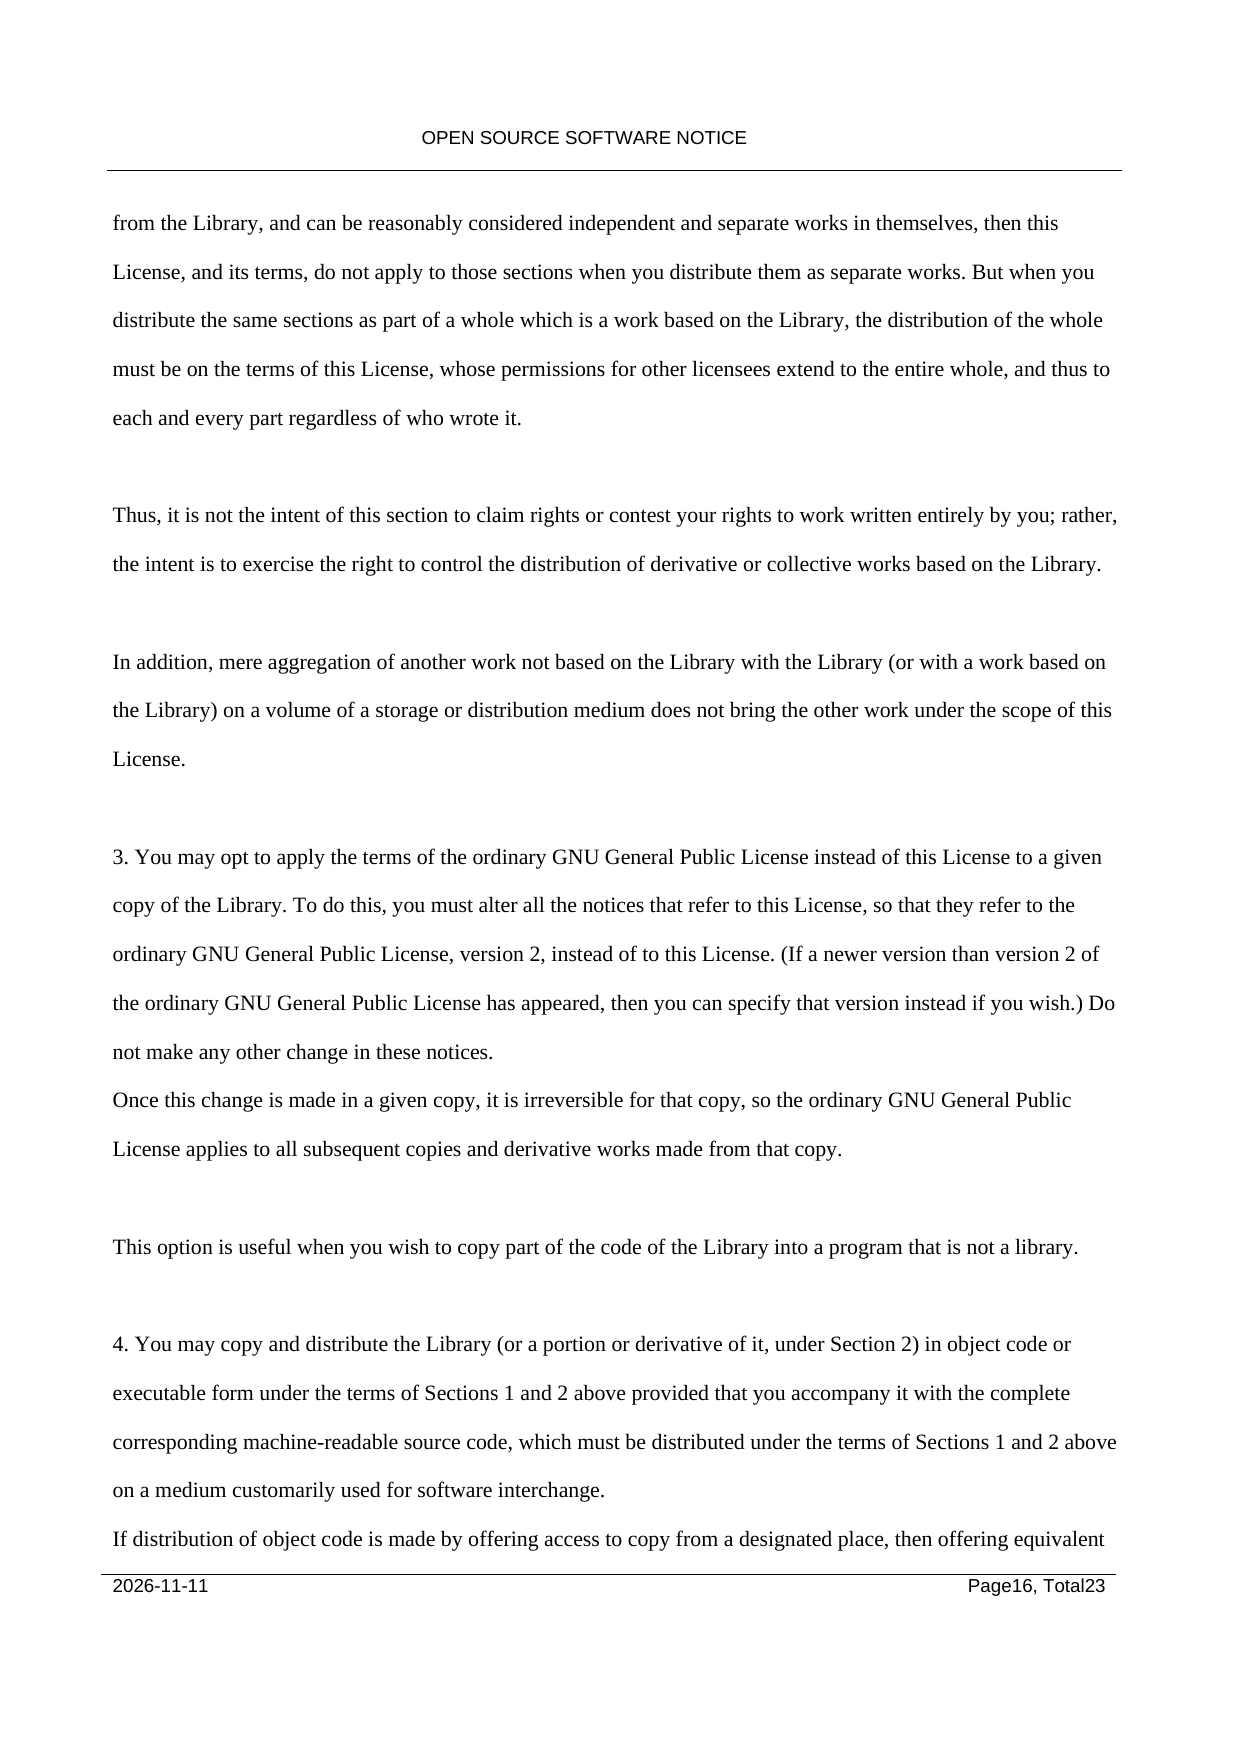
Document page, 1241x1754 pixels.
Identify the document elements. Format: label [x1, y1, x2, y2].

text [112, 206, 1128, 1555]
